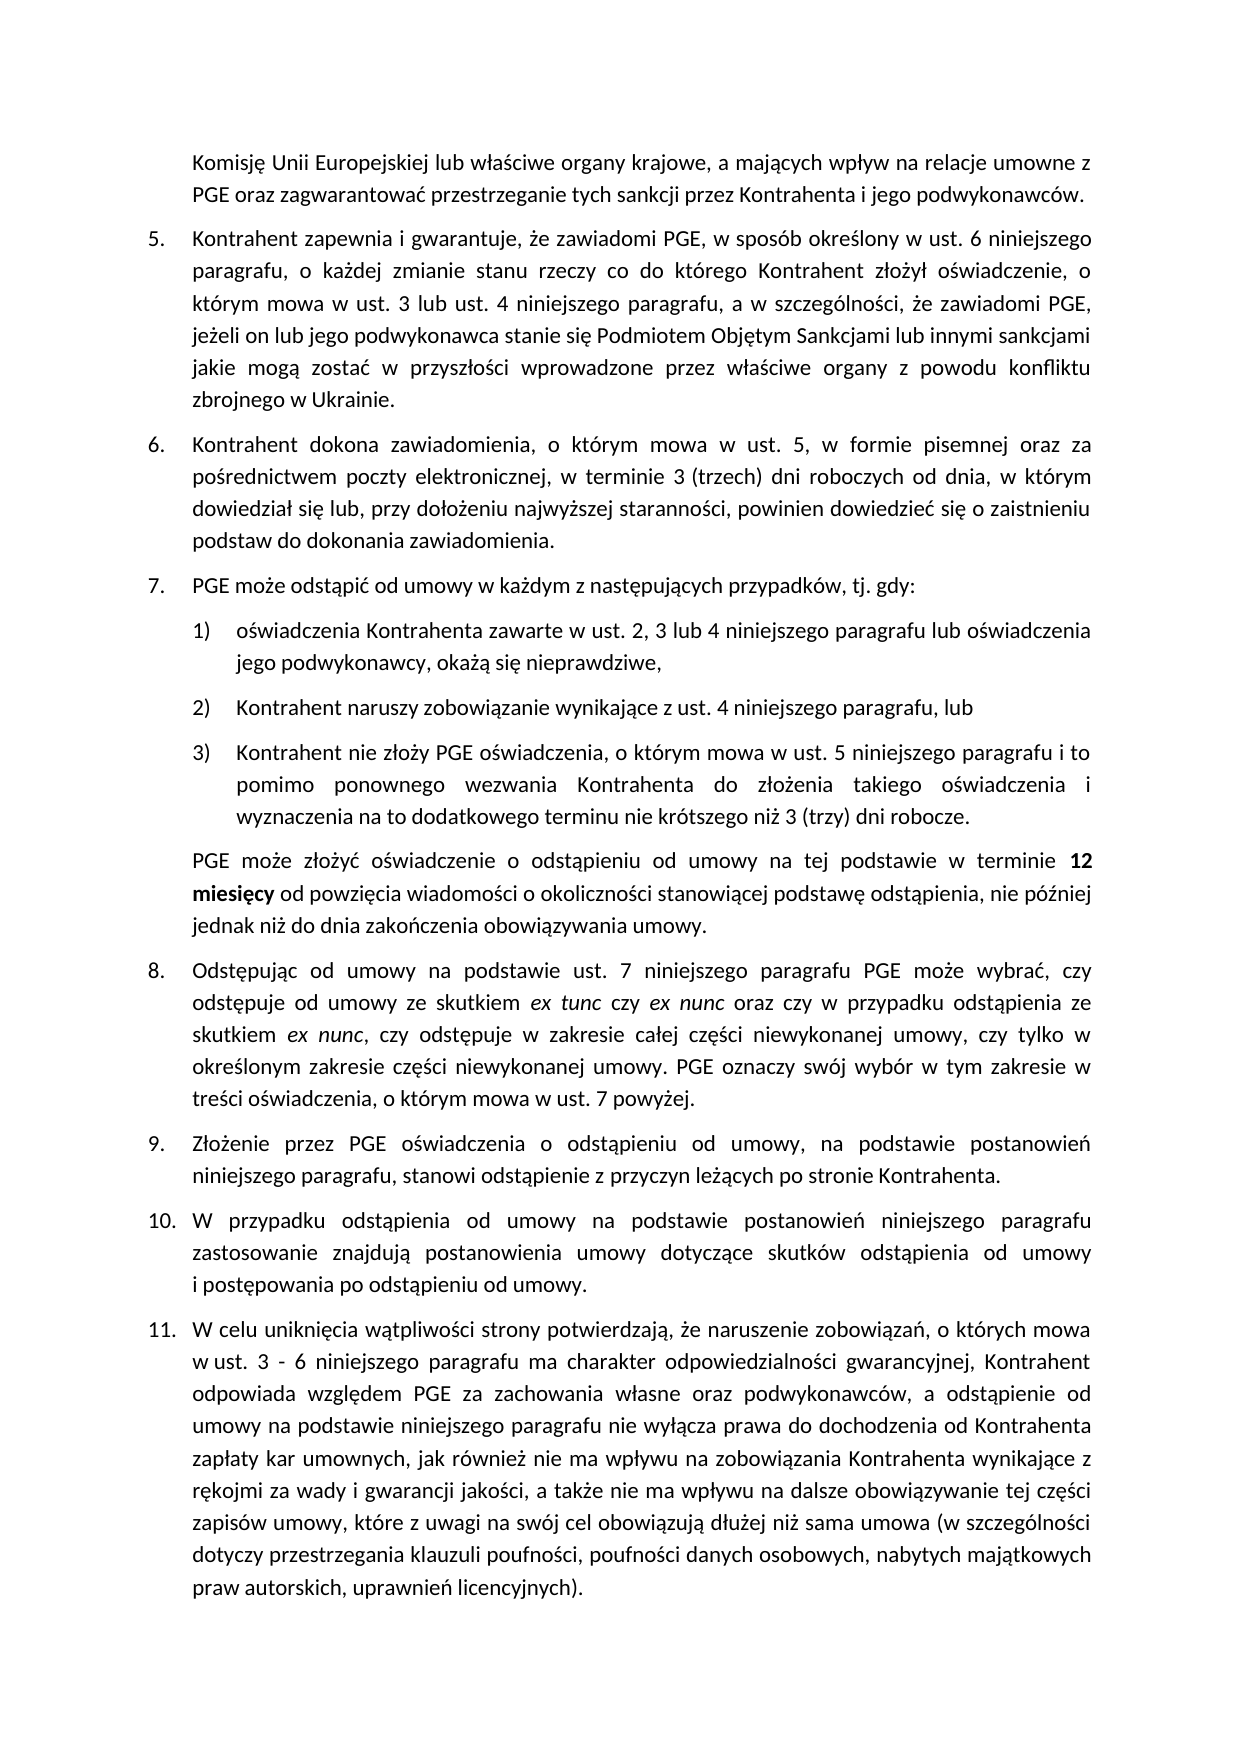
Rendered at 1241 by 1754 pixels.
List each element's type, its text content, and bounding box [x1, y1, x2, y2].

list Kontrahent zapewnia i gwarantuje, że zawiadomi PGE, w sposób określony w ust. 6 niniejszego paragrafu, o każdej zmianie stanu rzeczy co do którego Kontrahent złożył oświadczenie, o którym mowa w ust. 3 lub ust. 4 niniejszego paragrafu, a w szczególności, że zawiadomi PGE, jeżeli on lub jego podwykonawca stanie się Podmiotem Objętym Sankcjami lub innymi sankcjami jakie mogą zostać w przyszłości wprowadzone przez właściwe organy z powodu konfliktu zbrojnego w Ukrainie. [148, 224, 1093, 413]
list Kontrahent naruszy zobowiązanie wynikające z ust. 4 niniejszego paragrafu, lub [192, 693, 1093, 721]
list oświadczenia Kontrahenta zawarte w ust. 2, 3 lub 4 niniejszego paragrafu lub oświadczenia jego podwykonawcy, okażą się nieprawdziwe, [192, 616, 1093, 676]
list W przypadku odstąpienia od umowy na podstawie postanowień niniejszego paragrafu zastosowanie znajdują postanowienia umowy dotyczące skutków odstąpienia od umowy i postępowania po odstąpieniu od umowy. [148, 1206, 1093, 1298]
list Złożenie przez PGE oświadczenia o odstąpieniu od umowy, na podstawie postanowień niniejszego paragrafu, stanowi odstąpienie z przyczyn leżących po stronie Kontrahenta. [148, 1129, 1093, 1189]
list Odstępując od umowy na podstawie ust. 7 niniejszego paragrafu PGE może wybrać, czy odstępuje od umowy ze skutkiem ex tunc czy ex nunc oraz czy w przypadku odstąpienia ze skutkiem ex nunc, czy odstępuje w zakresie całej części niewykonanej umowy, czy tylko w określonym zakresie części niewykonanej umowy. PGE oznaczy swój wybór w tym zakresie w treści oświadczenia, o którym mowa w ust. 7 powyżej. [148, 956, 1093, 1112]
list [148, 148, 1093, 208]
list Kontrahent nie złoży PGE oświadczenia, o którym mowa w ust. 5 niniejszego paragrafu i to pomimo ponownego wezwania Kontrahenta do złożenia takiego oświadczenia i wyznaczenia na to dodatkowego terminu nie krótszego niż 3 (trzy) dni robocze. [192, 738, 1093, 830]
text PGE może złożyć oświadczenie o odstąpieniu od umowy na tej podstawie w terminie 12 miesięcy od powzięcia wiadomości o okoliczności stanowiącej podstawę odstąpienia, nie później jednak niż do dnia zakończenia obowiązywania umowy. [192, 847, 1093, 939]
list Kontrahent dokona zawiadomienia, o którym mowa w ust. 5, w formie pisemnej oraz za pośrednictwem poczty elektronicznej, w terminie 3 (trzech) dni roboczych od dnia, w którym dowiedział się lub, przy dołożeniu najwyższej staranności, powinien dowiedzieć się o zaistnieniu podstaw do dokonania zawiadomienia. [148, 430, 1093, 555]
list W celu uniknięcia wątpliwości strony potwierdzają, że naruszenie zobowiązań, o których mowa w ust. 3 - 6 niniejszego paragrafu ma charakter odpowiedzialności gwarancyjnej, Kontrahent odpowiada względem PGE za zachowania własne oraz podwykonawców, a odstąpienie od umowy na podstawie niniejszego paragrafu nie wyłącza prawa do dochodzenia od Kontrahenta zapłaty kar umownych, jak również nie ma wpływu na zobowiązania Kontrahenta wynikające z rękojmi za wady i gwarancji jakości, a także nie ma wpływu na dalsze obowiązywanie tej części zapisów umowy, które z uwagi na swój cel obowiązują dłużej niż sama umowa (w szczególności dotyczy przestrzegania klauzuli poufności, poufności danych osobowych, nabytych majątkowych praw autorskich, uprawnień licencyjnych). [148, 1315, 1093, 1601]
list PGE może odstąpić od umowy w każdym z następujących przypadków, tj. gdy: [148, 571, 1093, 599]
